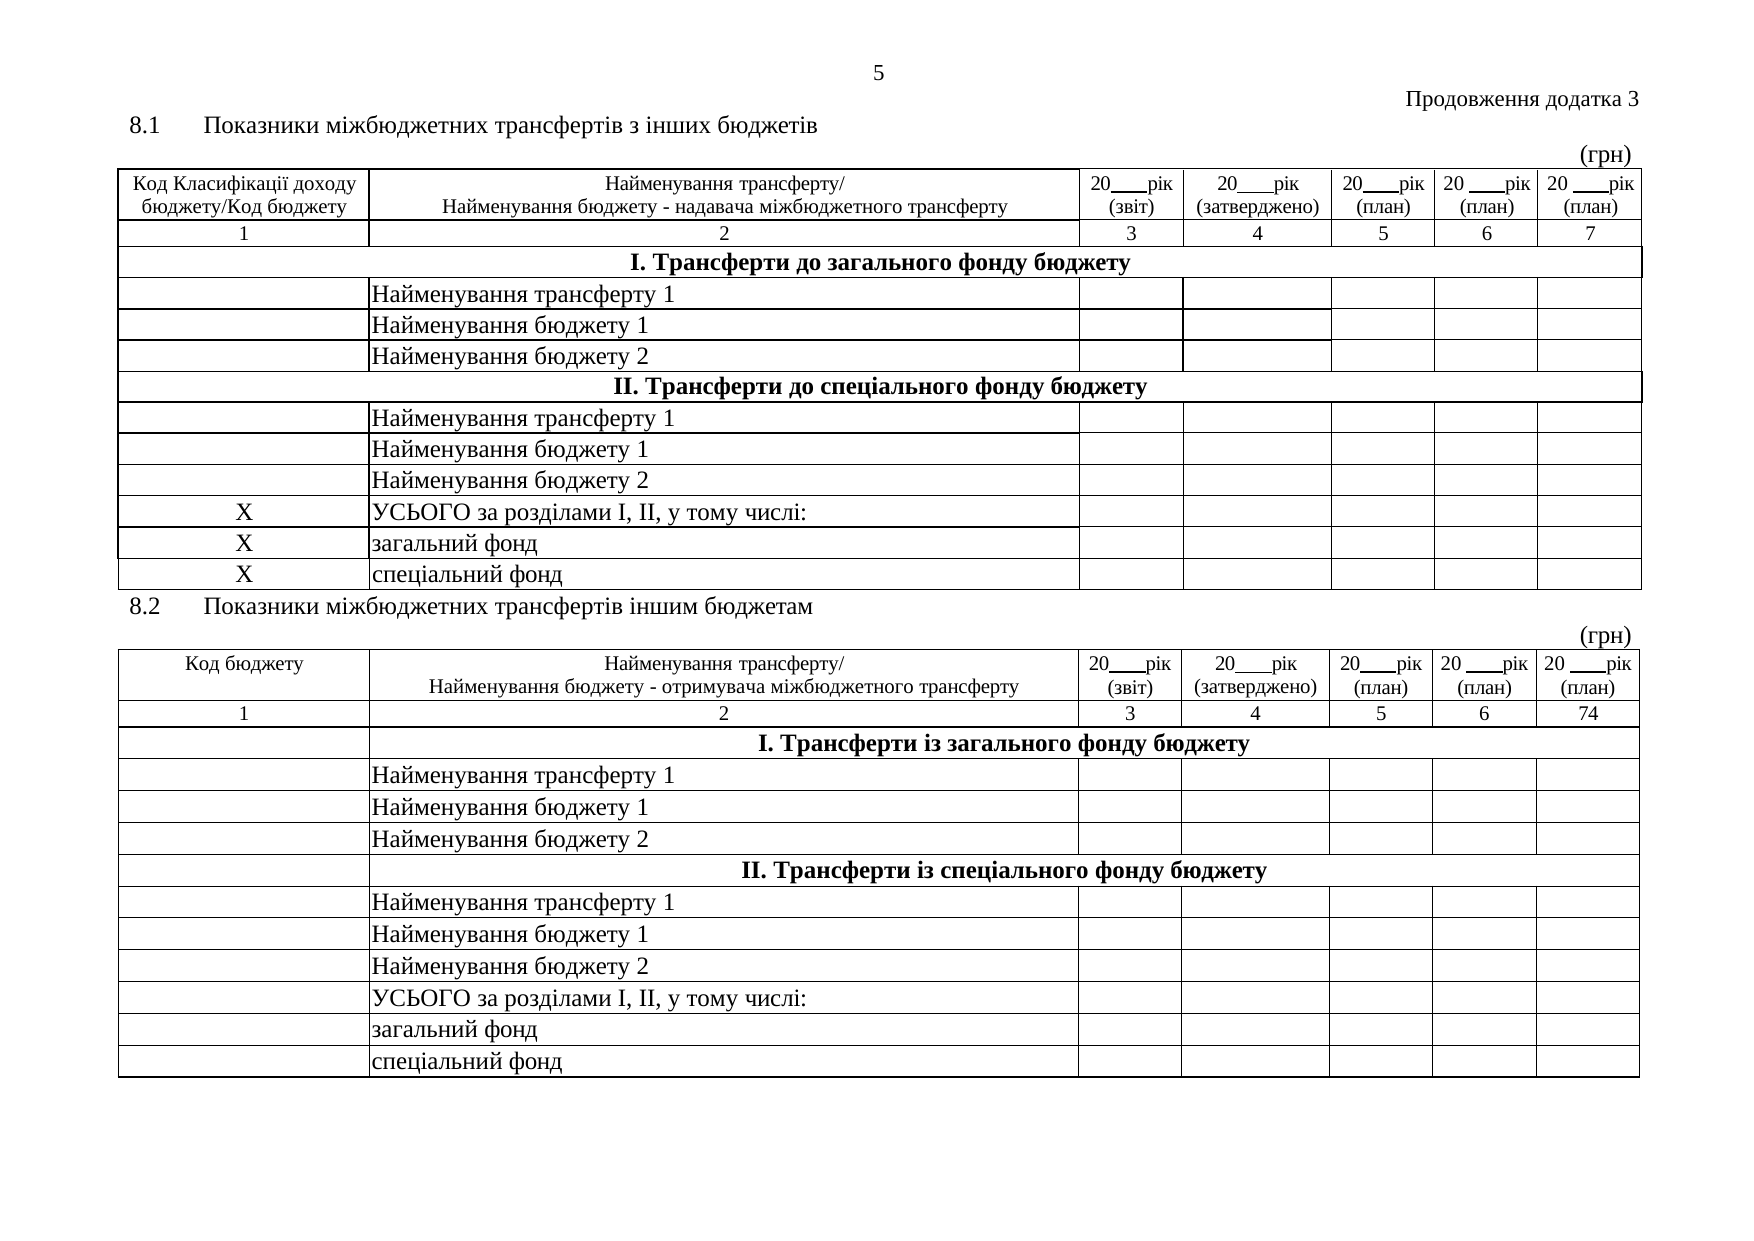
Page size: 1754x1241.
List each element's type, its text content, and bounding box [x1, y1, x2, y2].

table_cell [119, 1046, 369, 1076]
table_cell [1332, 433, 1434, 464]
list Показники міжбюджетних трансфертів іншим бюджетам [129, 591, 1680, 620]
table_cell загальний фонд [370, 528, 1079, 557]
table_header Код бюджету [119, 650, 369, 699]
table_cell II. Трансферти із спеціального фонду бюджету [370, 855, 1639, 886]
table_cell загальний фонд [370, 1014, 1078, 1044]
table_cell [119, 434, 368, 464]
table_cell [1537, 823, 1639, 854]
table_cell 5 [1332, 220, 1434, 246]
table_cell [1433, 982, 1536, 1013]
table_cell [1080, 310, 1182, 339]
table_cell [1079, 918, 1181, 949]
table_cell 1 [119, 221, 368, 246]
table_cell [1332, 559, 1434, 589]
table_cell [1332, 340, 1434, 371]
table_cell [1182, 918, 1329, 949]
table_cell [1537, 1014, 1639, 1044]
table_cell [1332, 527, 1434, 557]
table_cell [1537, 982, 1639, 1013]
table_cell [1184, 341, 1331, 371]
table_cell [1433, 1014, 1536, 1044]
table_cell X [119, 528, 368, 557]
table_cell [1433, 791, 1536, 822]
table_cell [1330, 759, 1432, 790]
table_cell [1079, 823, 1181, 854]
table_cell [119, 918, 369, 949]
table_cell спеціальний фонд [370, 559, 1079, 589]
table_cell [1538, 340, 1641, 371]
table_cell [1537, 918, 1639, 949]
table_cell [1435, 340, 1537, 371]
table_cell II. Трансферти до спеціального фонду бюджету [119, 372, 1641, 401]
table_cell [1538, 527, 1641, 557]
table_cell [119, 278, 368, 308]
table_cell [1079, 1014, 1181, 1044]
table_cell [1182, 982, 1329, 1013]
table_cell [1537, 950, 1639, 981]
table_header 20 рік (план) [1435, 169, 1537, 219]
table_cell [1184, 310, 1331, 339]
table_cell Найменування бюджету 1 [370, 918, 1078, 949]
table_cell [119, 465, 368, 495]
table_cell [119, 855, 369, 886]
table_cell Найменування бюджету 2 [370, 950, 1078, 981]
table_cell 2 [370, 701, 1078, 726]
table_cell УСЬОГО за розділами I, II, у тому числі: [370, 982, 1078, 1013]
table_cell I. Трансферти до загального фонду бюджету [119, 247, 1641, 277]
table_cell [1435, 403, 1537, 432]
table_cell Найменування трансферту 1 [370, 403, 1079, 432]
table_cell 5 [1330, 701, 1432, 726]
table_cell [1184, 278, 1331, 308]
table_cell [1079, 1046, 1181, 1076]
table_cell [1330, 918, 1432, 949]
table_cell [1184, 465, 1331, 495]
table_cell [119, 1014, 369, 1044]
text (грн) [1579, 620, 1680, 649]
table_cell [1079, 887, 1181, 917]
table_cell [1538, 496, 1641, 526]
table_cell [1184, 527, 1331, 557]
table_cell [1433, 759, 1536, 790]
table_cell [1433, 918, 1536, 949]
table_cell Найменування бюджету 1 [370, 791, 1078, 822]
table_cell [119, 341, 368, 371]
table_cell [1435, 527, 1537, 557]
table_cell [119, 823, 369, 854]
table_cell [1080, 403, 1183, 432]
table_header 20 рік (план) [1330, 650, 1432, 699]
table_cell 4 [1184, 220, 1331, 246]
table_header 20 рік (звіт) [1080, 169, 1183, 219]
table_cell [119, 728, 369, 758]
table_cell [1080, 278, 1182, 308]
table_cell [1538, 433, 1641, 464]
table_cell [1182, 791, 1329, 822]
table_header 20 рік (план) [1537, 650, 1639, 699]
table_cell [1079, 791, 1181, 822]
table_cell 3 [1080, 220, 1183, 246]
table_cell [1537, 791, 1639, 822]
table_cell Найменування бюджету 1 [370, 310, 1079, 339]
table_cell Найменування трансферту 1 [370, 278, 1079, 308]
table_cell [1330, 887, 1432, 917]
table_cell [1538, 309, 1641, 339]
table_cell [1182, 1014, 1329, 1044]
table_cell [1332, 278, 1434, 308]
table_cell [1330, 950, 1432, 981]
table_cell 74 [1537, 701, 1639, 726]
table_cell [1330, 982, 1432, 1013]
table_cell [119, 759, 369, 790]
table_cell Найменування бюджету 2 [370, 823, 1078, 854]
table_cell [1433, 1046, 1536, 1076]
table_cell [1182, 887, 1329, 917]
table_cell Найменування трансферту 1 [370, 759, 1078, 790]
table_cell [1433, 887, 1536, 917]
table_cell [1332, 309, 1434, 339]
table_cell I. Трансферти із загального фонду бюджету [370, 728, 1639, 758]
table_cell 3 [1079, 701, 1181, 726]
table_cell [1537, 759, 1639, 790]
table_cell [119, 791, 369, 822]
table_header 20 рік (звіт) [1079, 650, 1181, 699]
table_cell [1182, 1046, 1329, 1076]
table_cell [1435, 496, 1537, 526]
table_cell спеціальний фонд [370, 1046, 1078, 1076]
table_cell [1079, 950, 1181, 981]
table_cell [1184, 403, 1331, 432]
table_cell [119, 982, 369, 1013]
table_cell 6 [1435, 220, 1537, 246]
table_cell [119, 310, 368, 339]
table_cell 4 [1182, 701, 1329, 726]
table_cell [1182, 759, 1329, 790]
table_cell [1080, 465, 1183, 495]
table_cell [1079, 982, 1181, 1013]
table_cell [1435, 465, 1537, 495]
table_header 20 рік (план) [1332, 169, 1434, 219]
table_cell [1184, 433, 1331, 464]
table_cell [119, 403, 368, 432]
table_cell [1538, 559, 1641, 589]
table_cell 7 [1538, 220, 1641, 246]
table_header 20 рік (затверджено) [1182, 650, 1329, 699]
table_cell X [119, 496, 368, 526]
table_cell [1332, 403, 1434, 432]
table_cell [1184, 496, 1331, 526]
table_header Найменування трансферту/ Найменування бюджету - надавача міжбюджетного трансферту [370, 170, 1079, 219]
table_cell [1184, 559, 1331, 589]
table_cell [1330, 791, 1432, 822]
table_cell [1435, 559, 1537, 589]
table_cell [119, 887, 369, 917]
table_header Код Класифікації доходу бюджету/Код бюджету [119, 170, 368, 219]
table_cell [1435, 278, 1537, 308]
table_cell [1080, 559, 1183, 589]
table_cell [1080, 433, 1183, 464]
table_cell Найменування бюджету 1 [370, 434, 1079, 464]
table_cell [1330, 823, 1432, 854]
table_cell [119, 950, 369, 981]
table_cell Найменування трансферту 1 [370, 887, 1078, 917]
table_cell Найменування бюджету 2 [370, 341, 1079, 371]
table_cell [1332, 496, 1434, 526]
table_cell [1433, 950, 1536, 981]
table_cell [1537, 887, 1639, 917]
list Показники міжбюджетних трансфертів з інших бюджетів [129, 110, 1680, 139]
table_cell [1433, 823, 1536, 854]
table_header 20 рік (план) [1538, 169, 1641, 219]
table_cell [1330, 1046, 1432, 1076]
table_header 20 рік (план) [1433, 650, 1536, 699]
text (грн) [1579, 139, 1680, 168]
table_cell Найменування бюджету 2 [370, 465, 1079, 495]
table_cell [1332, 465, 1434, 495]
table_cell [1080, 527, 1183, 557]
table_cell [1435, 433, 1537, 464]
table_header Найменування трансферту/ Найменування бюджету - отримувача міжбюджетного трансферту [370, 650, 1078, 699]
table_cell [1538, 278, 1641, 308]
table_cell [1182, 950, 1329, 981]
table_cell [1182, 823, 1329, 854]
table_cell [1537, 1046, 1639, 1076]
table_cell [1435, 309, 1537, 339]
table_cell [1079, 759, 1181, 790]
table_cell [1330, 1014, 1432, 1044]
table_cell 6 [1433, 701, 1536, 726]
table_cell [1538, 403, 1641, 432]
table_cell [1080, 341, 1182, 371]
table_cell 1 [119, 701, 369, 726]
table_cell X [119, 559, 369, 589]
table_cell [1538, 465, 1641, 495]
table_header 20 рік (затверджено) [1184, 169, 1331, 219]
table_cell 2 [370, 221, 1079, 246]
table_cell [1080, 496, 1183, 526]
table_cell УСЬОГО за розділами I, II, у тому числі: [370, 496, 1079, 526]
